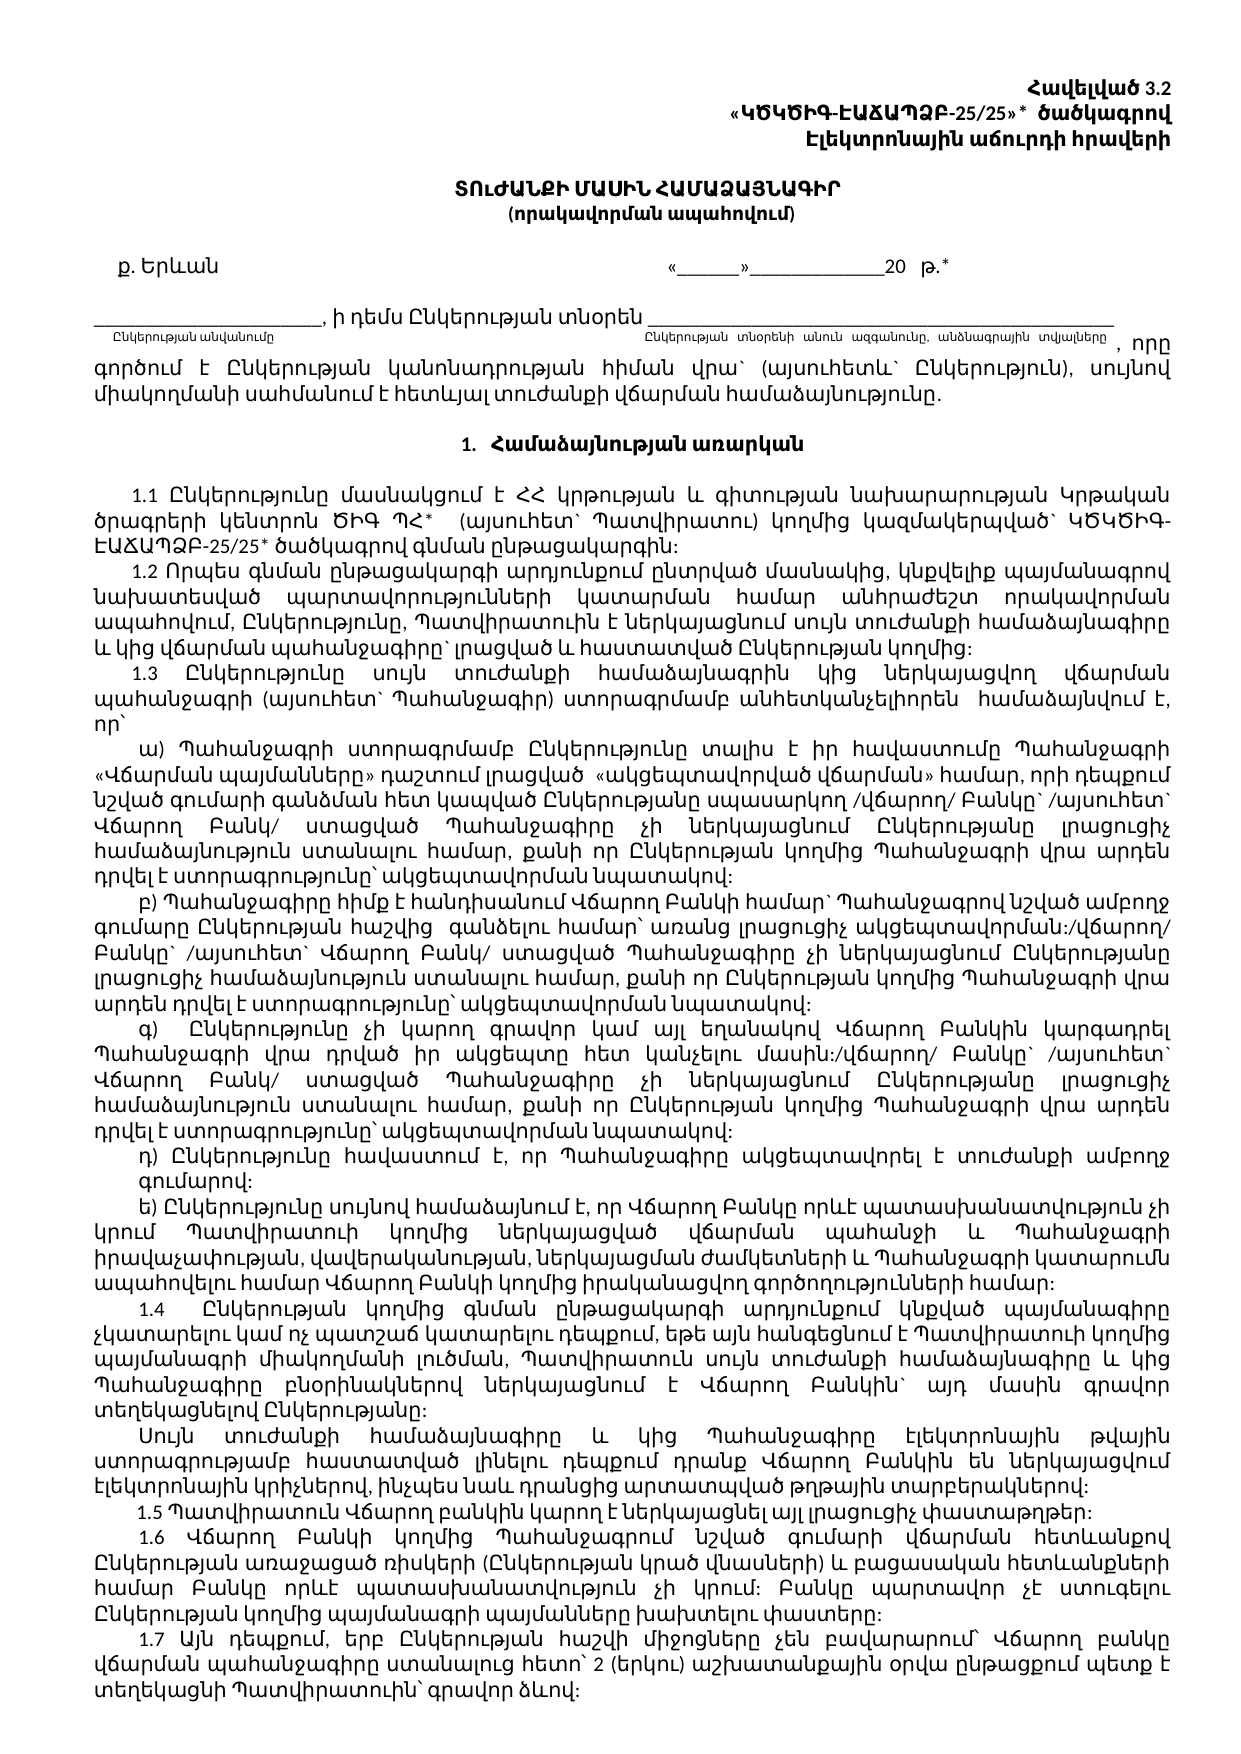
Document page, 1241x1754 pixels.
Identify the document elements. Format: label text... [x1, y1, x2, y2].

text Հավելված 3.2 [94, 75, 1171, 100]
text ք. Երևան «______»_____________20 թ.* [94, 254, 1171, 279]
text 1.2 Որպես գնման ընթացակարգի արդյունքում ընտրված մասնակից, կնքվելիք պայմանագրով նախատեսված պարտավորությունների կատարման համար անհրաժեշտ որակավորման ապահովում, Ընկերությունը, Պատվիրատուին է ներկայացնում սույն տուժանքի համաձայնագիրը և կից վճարման պահանջագիրը` լրացված և հաստատված Ընկերության կողմից: [94, 559, 1171, 660]
text Էլեկտրոնային աճուրդի հրավերի [94, 126, 1171, 151]
text 1.3 Ընկերությունը սույն տուժանքի համաձայնագրին կից ներկայացվող վճարման պահանջագրի (այսուհետ` Պահանջագիր) ստորագրմամբ անհետկանչելիորեն համաձայնվում է, որ՝ [94, 660, 1171, 737]
text (որակավորման ապահովում) [94, 202, 1171, 225]
text ե) Ընկերությունը սույնով համաձայնում է, որ Վճարող Բանկը որևէ պատասխանատվություն չի կրում Պատվիրատուի կողմից ներկայացված վճարման պահանջի և Պահանջագրի իրավաչափության, վավերականության, ներկայացման ժամկետների և Պահանջագրի կատարումն ապահովելու համար Վճարող Բանկի կողմից իրականացվող գործողությունների համար: [94, 1194, 1171, 1296]
text 1.4 Ընկերության կողմից գնման ընթացակարգի արդյունքում կնքված պայմանագիրը չկատարելու կամ ոչ պատշաճ կատարելու դեպքում, եթե այն հանգեցնում է Պատվիրատուի կողմից պայմանագրի միակողմանի լուծման, Պատվիրատուն սույն տուժանքի համաձայնագիրը և կից Պահանջագիրը բնօրինակներով ներկայացնում է Վճարող Բանկին` այդ մասին գրավոր տեղեկացնելով Ընկերությանը: [94, 1296, 1171, 1423]
text ՏՈւԺԱՆՔԻ ՄԱՍԻՆ ՀԱՄԱՁԱՅՆԱԳԻՐ [94, 177, 1171, 202]
text 1.5 Պատվիրատուն Վճարող բանկին կարող է ներկայացնել այլ լրացուցիչ փաստաթղթեր: [94, 1499, 1171, 1524]
text ______________________, ի դեմս Ընկերության տնօրեն _____________________________________________ [94, 304, 1171, 330]
text դ) Ընկերությունը հավաստում է, որ Պահանջագիրը ակցեպտավորել է տուժանքի ամբողջ գումարով: [138, 1143, 1171, 1194]
text «ԿԾԿԾԻԳ-ԷԱՃԱՊՁԲ-25/25»* ծածկագրով [94, 100, 1171, 126]
text Սույն տուժանքի համաձայնագիրը և կից Պահանջագիրը էլեկտրոնային թվային ստորագրությամբ հաստատված լինելու դեպքում դրանք Վճարող Բանկին են ներկայացվում էլեկտրոնային կրիչներով, ինչպես նաև դրանցից արտատպված թղթային տարբերակներով: [94, 1423, 1171, 1499]
text Ընկերության անվանումը Ընկերության տնօրենի անուն ազգանունը, անձնագրային տվյալները , որը գործում է Ընկերության կանոնադրության հիման վրա` (այսուհետև` Ընկերություն), սույնով միակողմանի սահմանում է հետևյալ տուժանքի վճարման համաձայնությունը. [94, 330, 1171, 406]
text բ) Պահանջագիրը հիմք է հանդիսանում Վճարող Բանկի համար` Պահանջագրով նշված ամբողջ գումարը Ընկերության հաշվից գանձելու համար՝ առանց լրացուցիչ ակցեպտավորման:/վճարող/ Բանկը` /այսուհետ` Վճարող Բանկ/ ստացված Պահանջագիրը չի ներկայացնում Ընկերությանը լրացուցիչ համաձայնություն ստանալու համար, քանի որ Ընկերության կողմից Պահանջագրի վրա արդեն դրվել է ստորագրությունը՝ ակցեպտավորման նպատակով: [94, 889, 1171, 1016]
text 1.6 Վճարող Բանկի կողմից Պահանջագրում նշված գումարի վճարման հետևանքով Ընկերության առաջացած ռիսկերի (Ընկերության կրած վնասների) և բացասական հետևանքների համար Բանկը որևէ պատասխանատվություն չի կրում: Բանկը պարտավոր չէ ստուգելու Ընկերության կողմից պայմանագրի պայմանները խախտելու փաստերը: [94, 1524, 1171, 1626]
text 1.1 Ընկերությունը մասնակցում է ՀՀ կրթության և գիտության նախարարության Կրթական ծրագրերի կենտրոն ԾԻԳ ՊՀ* (այսուհետ` Պատվիրատու) կողմից կազմակերպված` ԿԾԿԾԻԳ-ԷԱՃԱՊՁԲ-25/25* ծածկագրով գնման ընթացակարգին: [94, 482, 1171, 559]
text ա) Պահանջագրի ստորագրմամբ Ընկերությունը տալիս է իր հավաստումը Պահանջագրի «Վճարման պայմանները» դաշտում լրացված «ակցեպտավորված վճարման» համար, որի դեպքում նշված գումարի գանձման հետ կապված Ընկերությանը սպասարկող /վճարող/ Բանկը` /այսուհետ` Վճարող Բանկ/ ստացված Պահանջագիրը չի ներկայացնում Ընկերությանը լրացուցիչ համաձայնություն ստանալու համար, քանի որ Ընկերության կողմից Պահանջագրի վրա արդեն դրվել է ստորագրությունը՝ ակցեպտավորման նպատակով: [94, 737, 1171, 889]
text 1. Համաձայնության առարկան [94, 432, 1171, 457]
text 1.7 Այն դեպքում, երբ Ընկերության հաշվի միջոցները չեն բավարարում՝ Վճարող բանկը վճարման պահանջագիրը ստանալուց հետո՝ 2 (երկու) աշխատանքային օրվա ընթացքում պետք է տեղեկացնի Պատվիրատուին՝ գրավոր ձևով: [94, 1626, 1171, 1702]
text գ) Ընկերությունը չի կարող գրավոր կամ այլ եղանակով Վճարող Բանկին կարգադրել Պահանջագրի վրա դրված իր ակցեպտը հետ կանչելու մասին:/վճարող/ Բանկը` /այսուհետ` Վճարող Բանկ/ ստացված Պահանջագիրը չի ներկայացնում Ընկերությանը լրացուցիչ համաձայնություն ստանալու համար, քանի որ Ընկերության կողմից Պահանջագրի վրա արդեն դրվել է ստորագրությունը՝ ակցեպտավորման նպատակով: [94, 1016, 1171, 1143]
